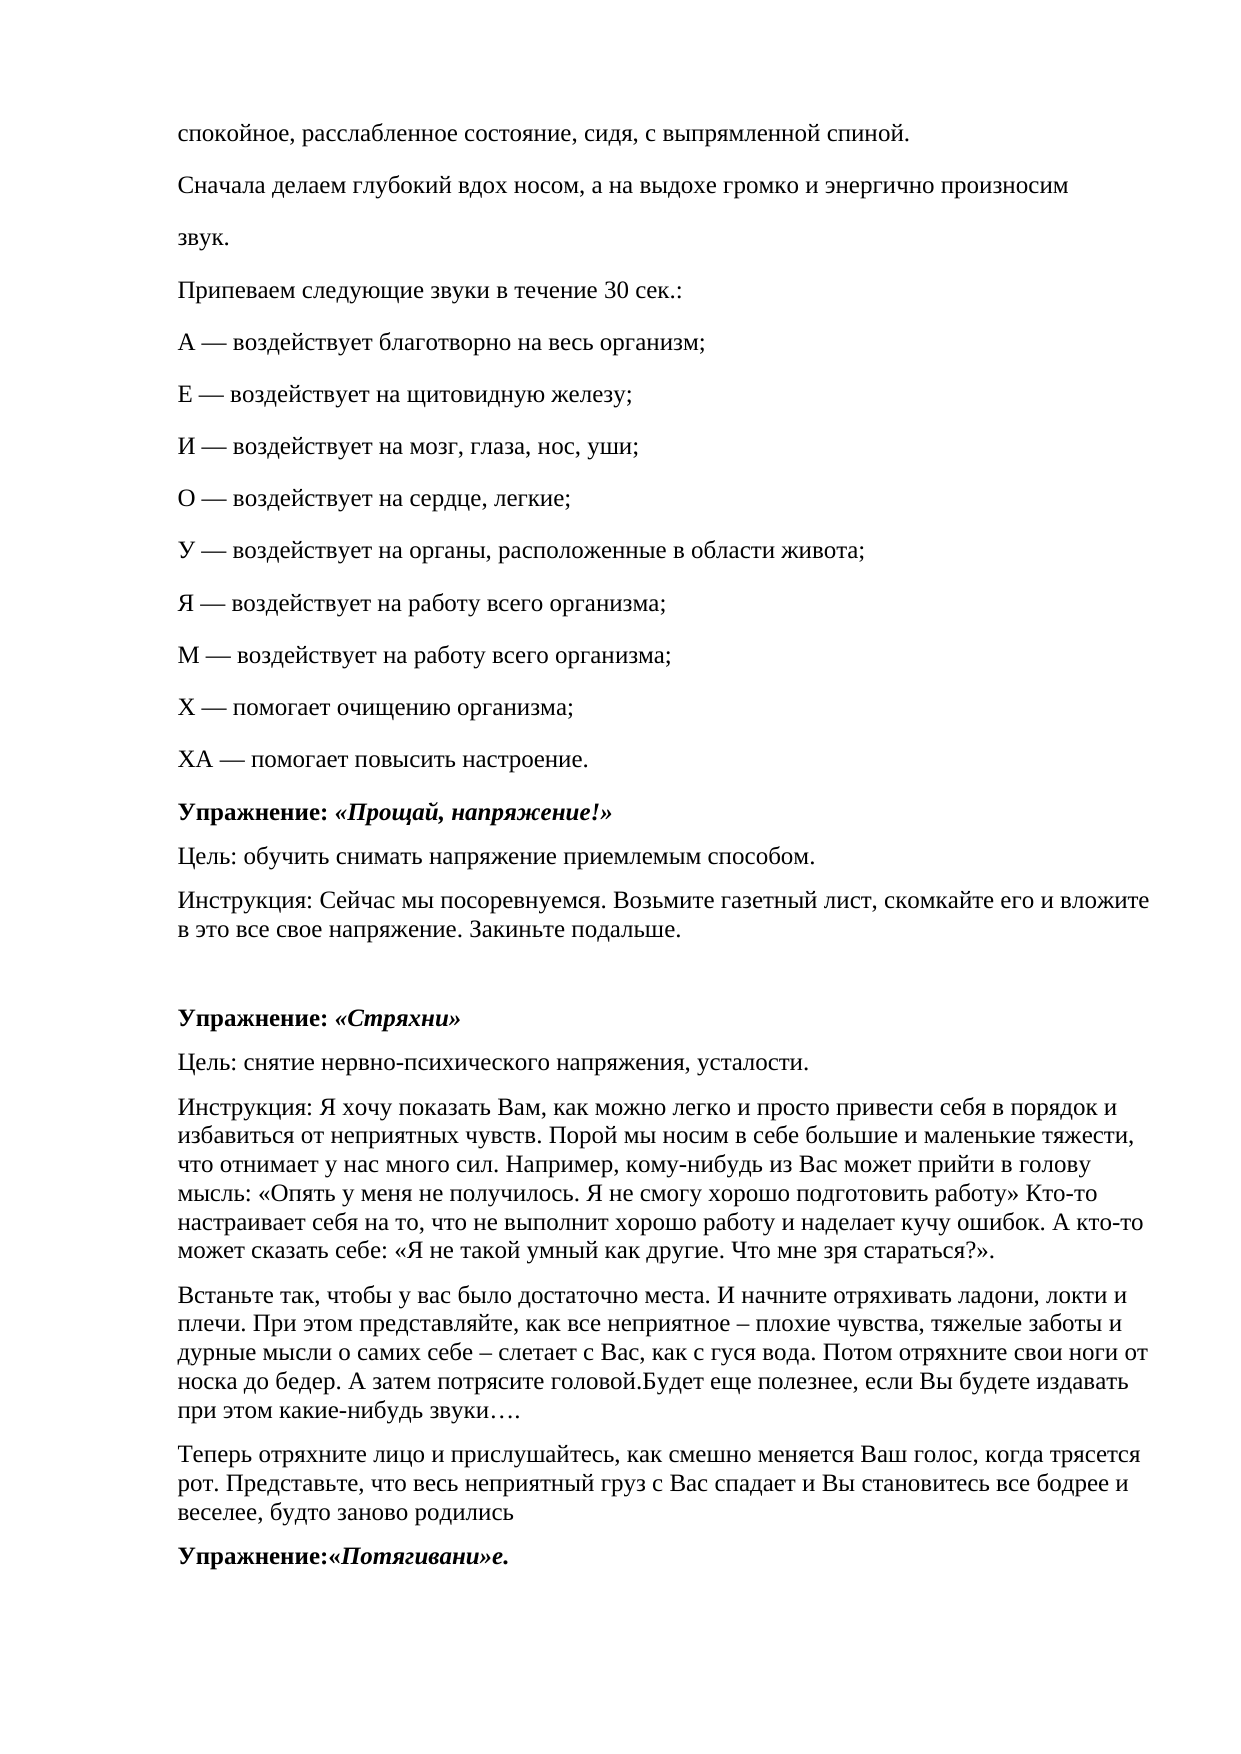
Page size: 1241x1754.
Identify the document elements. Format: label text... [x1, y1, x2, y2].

text М — воздействует на работу всего организма; [177, 640, 1152, 669]
text Встаньте так, чтобы у вас было достаточно места. И начните отряхивать ладони, локти и плечи. При этом представляйте, как все неприятное – плохие чувства, тяжелые заботы и дурные мысли о самих себе – слетает с Вас, как с гуся вода. Потом отряхните свои ноги от носка до бедер. А затем потрясите головой.Будет еще полезнее, если Вы будете издавать при этом какие-нибудь звуки…. [177, 1280, 1152, 1423]
text Цель: обучить снимать напряжение приемлемым способом. [177, 841, 1152, 870]
text звук. [177, 222, 1152, 251]
text А — воздействует благотворно на весь организм; [177, 327, 1152, 356]
text О — воздействует на сердце, легкие; [177, 483, 1152, 512]
text Инструкция: Я хочу показать Вам, как можно легко и просто привести себя в порядок и избавиться от неприятных чувств. Порой мы носим в себе большие и маленькие тяжести, что отнимает у нас много сил. Например, кому-нибудь из Вас может прийти в голову мысль: «Опять у меня не получилось. Я не смогу хорошо подготовить работу» Кто-то настраивает себя на то, что не выполнит хорошо работу и наделает кучу ошибок. А кто-то может сказать себе: «Я не такой умный как другие. Что мне зря стараться?». [177, 1092, 1152, 1264]
text Инструкция: Сейчас мы посоревнуемся. Возьмите газетный лист, скомкайте его и вложите в это все свое напряжение. Закиньте подальше. [177, 885, 1152, 943]
text Сначала делаем глубокий вдох носом, а на выдохе громко и энергично произносим [177, 170, 1152, 199]
text Упражнение:«Потягивани»е. [177, 1541, 1152, 1570]
text X — помогает очищению организма; [177, 692, 1152, 721]
text Упражнение: «Прощай, напряжение!» [177, 797, 1152, 825]
text Упражнение: «Стряхни» [177, 1003, 1152, 1032]
text Припеваем следующие звуки в течение 30 сек.: [177, 275, 1152, 303]
text спокойное, расслабленное состояние, сидя, с выпрямленной спиной. [177, 118, 1152, 147]
text Теперь отряхните лицо и прислушайтесь, как смешно меняется Ваш голос, когда трясется рот. Представьте, что весь неприятный груз с Вас спадает и Вы становитесь все бодрее и веселее, будто заново родились [177, 1439, 1152, 1525]
text У — воздействует на органы, расположенные в области живота; [177, 536, 1152, 564]
text ХА — помогает повысить настроение. [177, 744, 1152, 773]
text Е — воздействует на щитовидную железу; [177, 379, 1152, 408]
text Цель: снятие нервно-психического напряжения, усталости. [177, 1047, 1152, 1076]
text Я — воздействует на работу всего организма; [177, 588, 1152, 617]
text И — воздействует на мозг, глаза, нос, уши; [177, 431, 1152, 460]
